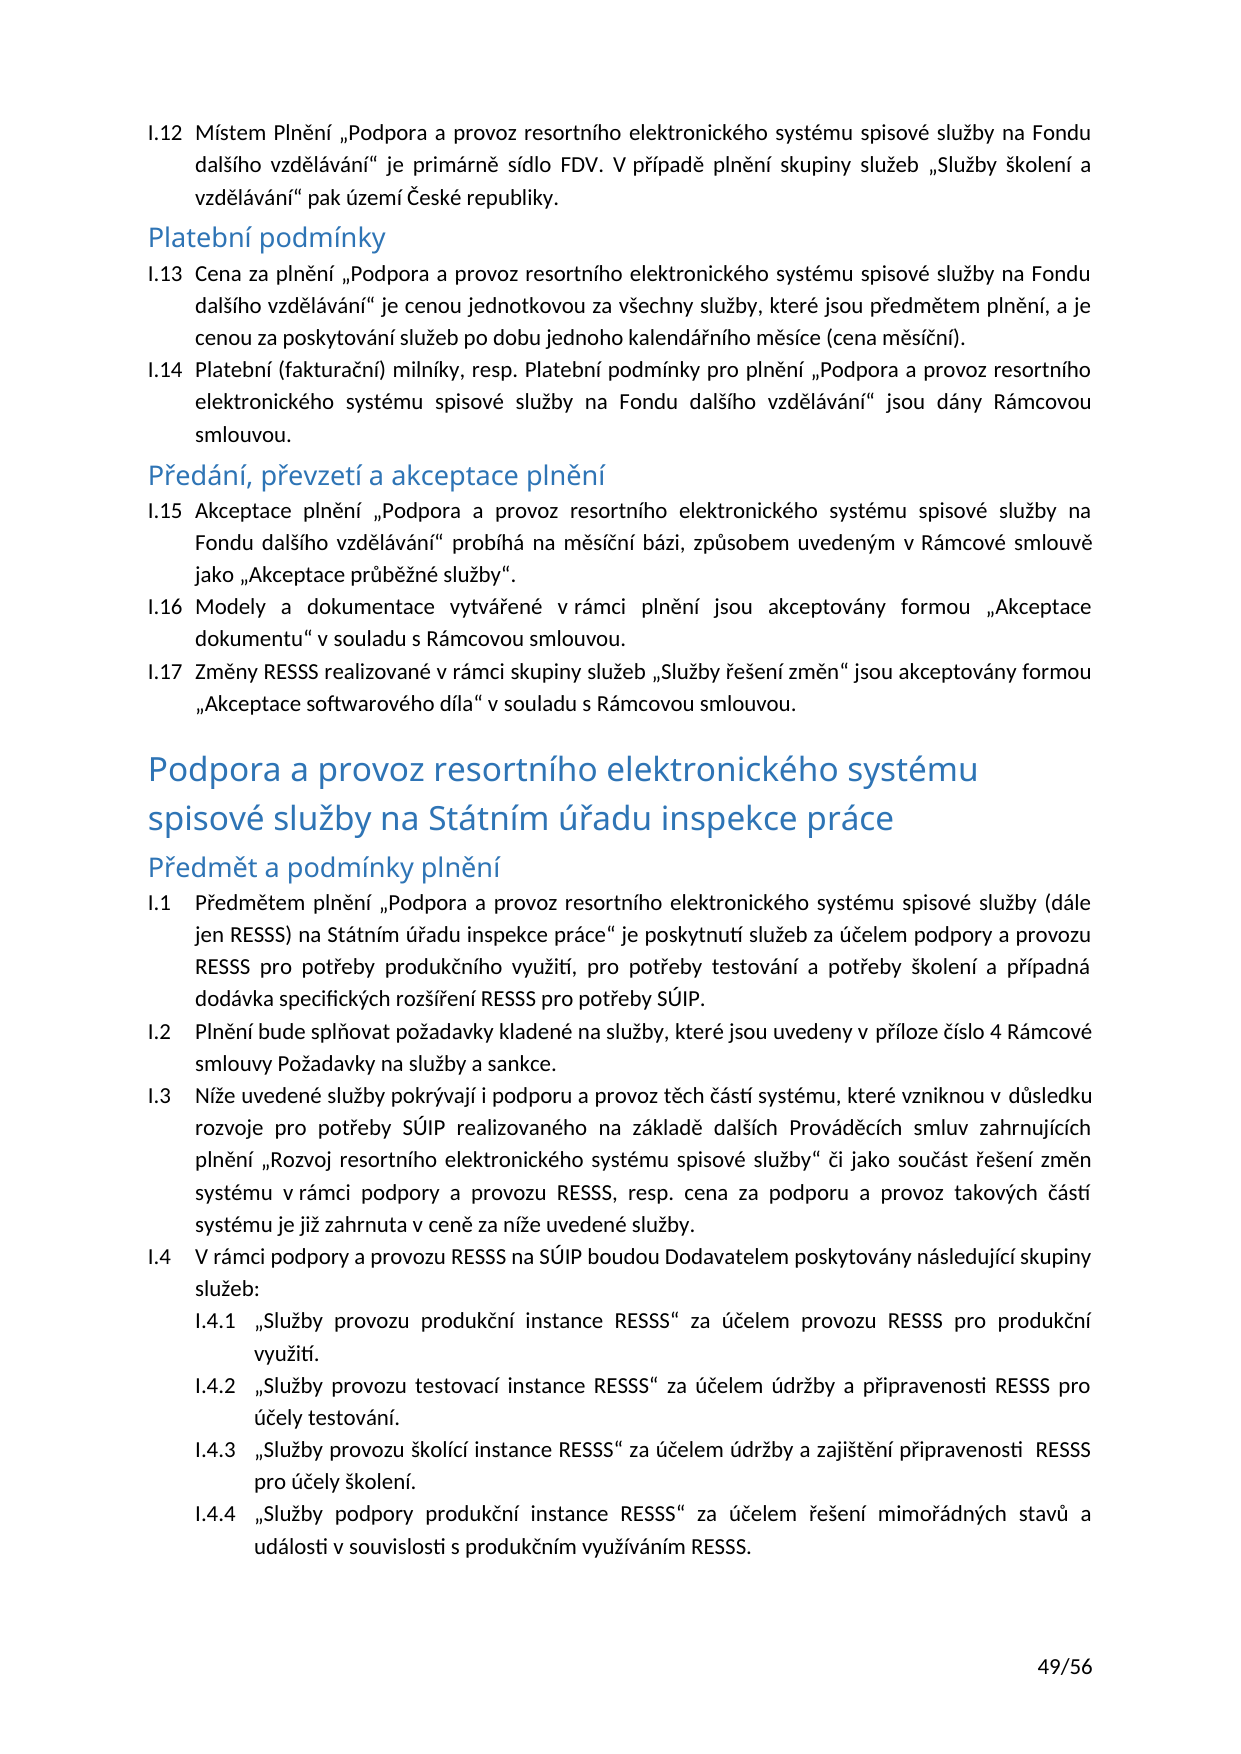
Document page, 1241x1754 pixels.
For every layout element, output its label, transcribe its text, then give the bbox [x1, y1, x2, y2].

list V rámci podpory a provozu RESSS na SÚIP boudou Dodavatelem poskytovány následující skupiny služeb: [148, 1242, 1093, 1302]
list Modely a dokumentace vytvářené v rámci plnění jsou akceptovány formou „Akceptace dokumentu“ v souladu s Rámcovou smlouvou. [148, 592, 1093, 653]
list „Služby provozu školící instance RESSS“ za účelem údržby a zajištění připravenosti RESSS pro účely školení. [195, 1435, 1093, 1495]
subtitle Podpora a provoz resortního elektronického systému spisové služby na Státním úřadu inspekce práce [148, 746, 1093, 841]
list „Služby podpory produkční instance RESSS“ za účelem řešení mimořádných stavů a události v souvislosti s produkčním využíváním RESSS. [195, 1499, 1093, 1560]
list Plnění bude splňovat požadavky kladené na služby, které jsou uvedeny v příloze číslo 4 Rámcové smlouvy Požadavky na služby a sankce. [148, 1017, 1093, 1077]
list Změny RESSS realizované v rámci skupiny služeb „Služby řešení změn“ jsou akceptovány formou „Akceptace softwarového díla“ v souladu s Rámcovou smlouvou. [148, 657, 1093, 717]
list Níže uvedené služby pokrývají i podporu a provoz těch částí systému, které vzniknou v důsledku rozvoje pro potřeby SÚIP realizovaného na základě dalších Prováděcích smluv zahrnujících plnění „Rozvoj resortního elektronického systému spisové služby“ či jako součást řešení změn systému v rámci podpory a provozu RESSS, resp. cena za podporu a provoz takových částí systému je již zahrnuta v ceně za níže uvedené služby. [148, 1081, 1093, 1238]
subtitle Platební podmínky [148, 219, 1093, 256]
list Místem Plnění „Podpora a provoz resortního elektronického systému spisové služby na Fondu dalšího vzdělávání“ je primárně sídlo FDV. V případě plnění skupiny služeb „Služby školení a vzdělávání“ pak území České republiky. [148, 118, 1093, 211]
subtitle Předmět a podmínky plnění [148, 848, 1093, 885]
subtitle Předání, převzetí a akceptace plnění [148, 456, 1093, 493]
list Cena za plnění „Podpora a provoz resortního elektronického systému spisové služby na Fondu dalšího vzdělávání“ je cenou jednotkovou za všechny služby, které jsou předmětem plnění, a je cenou za poskytování služeb po dobu jednoho kalendářního měsíce (cena měsíční). [148, 259, 1093, 351]
list „Služby provozu testovací instance RESSS“ za účelem údržby a připravenosti RESSS pro účely testování. [195, 1371, 1093, 1431]
list Akceptace plnění „Podpora a provoz resortního elektronického systému spisové služby na Fondu dalšího vzdělávání“ probíhá na měsíční bázi, způsobem uvedeným v Rámcové smlouvě jako „Akceptace průběžné služby“. [148, 496, 1093, 588]
list Platební (fakturační) milníky, resp. Platební podmínky pro plnění „Podpora a provoz resortního elektronického systému spisové služby na Fondu dalšího vzdělávání“ jsou dány Rámcovou smlouvou. [148, 355, 1093, 448]
list Předmětem plnění „Podpora a provoz resortního elektronického systému spisové služby (dále jen RESSS) na Státním úřadu inspekce práce“ je poskytnutí služeb za účelem podpory a provozu RESSS pro potřeby produkčního využití, pro potřeby testování a potřeby školení a případná dodávka specifických rozšíření RESSS pro potřeby SÚIP. [148, 888, 1093, 1013]
list „Služby provozu produkční instance RESSS“ za účelem provozu RESSS pro produkční využití. [195, 1306, 1093, 1367]
